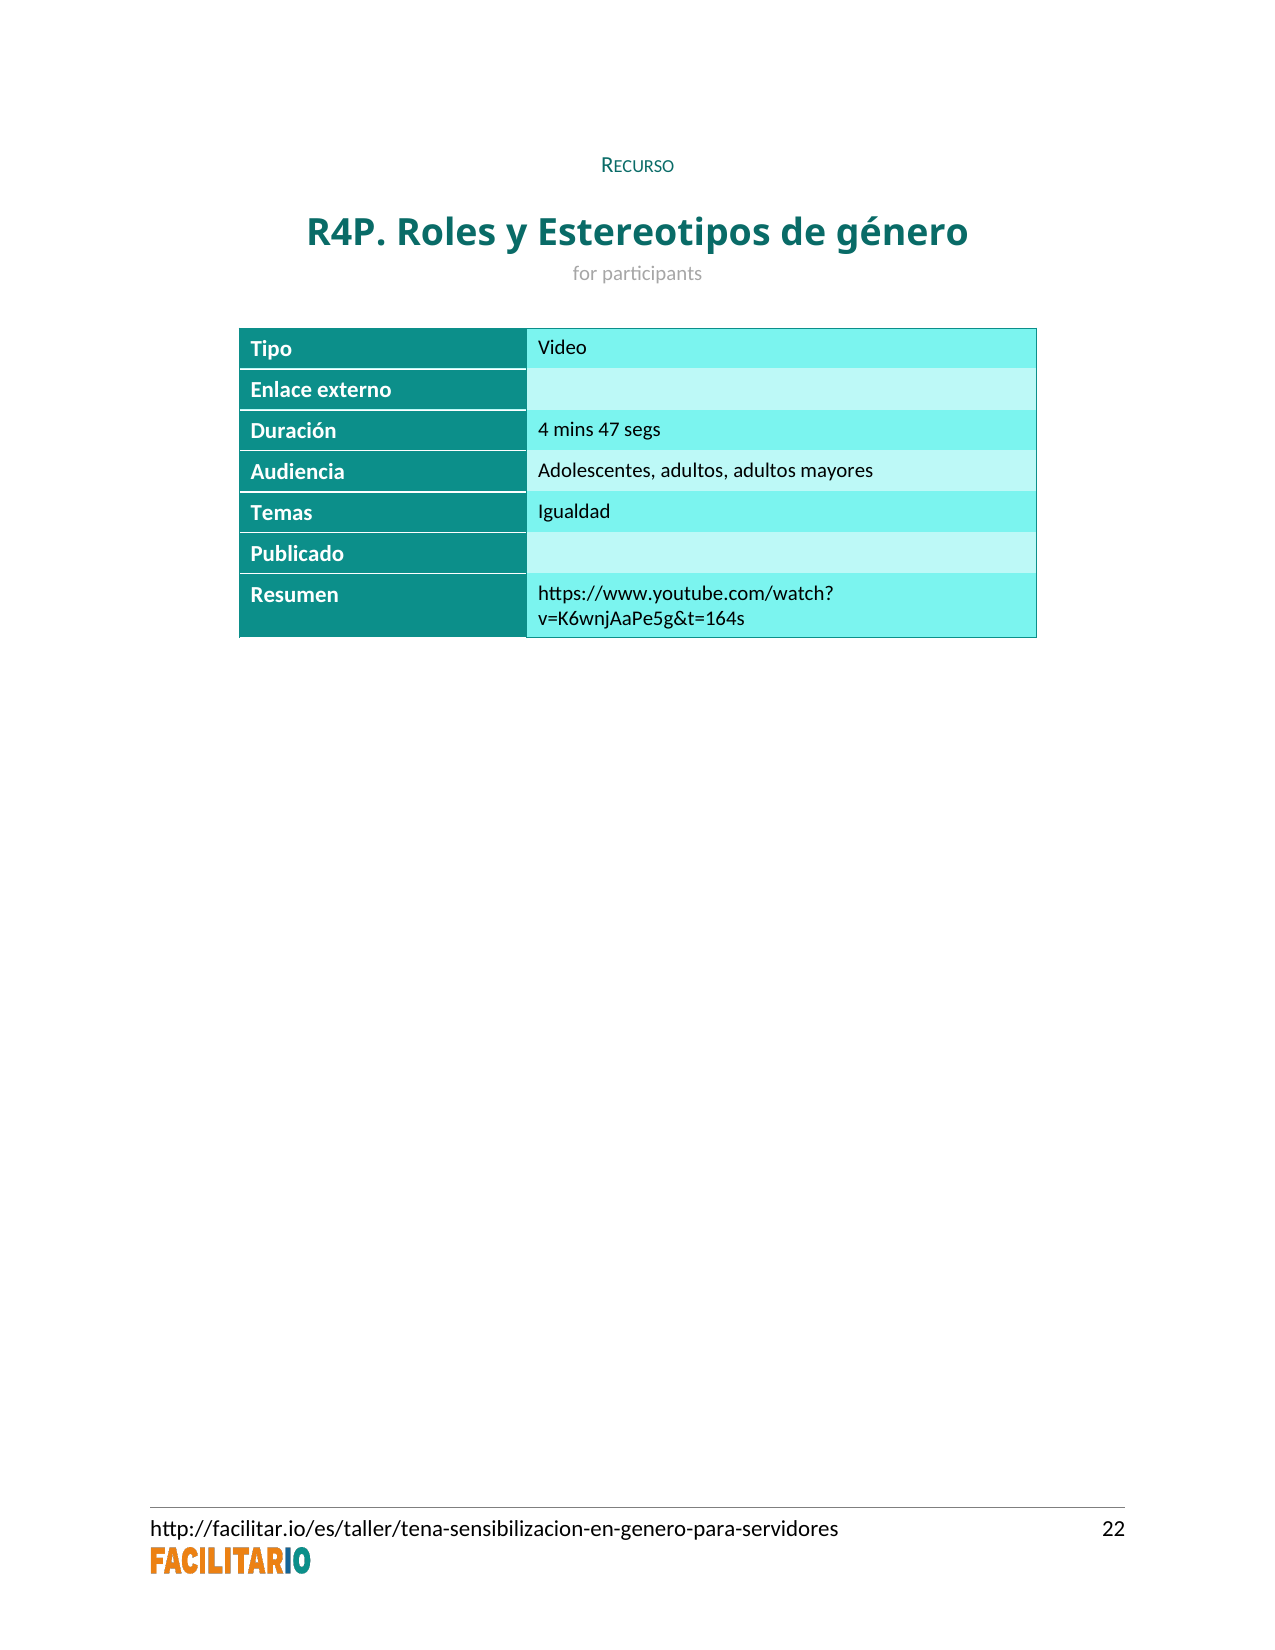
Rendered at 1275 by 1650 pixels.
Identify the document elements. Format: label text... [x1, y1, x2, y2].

table_cell [527, 369, 1036, 409]
table_header Video [527, 329, 1036, 368]
table_header Tipo [240, 329, 526, 368]
table_cell Audiencia [240, 451, 526, 491]
table_cell Enlace externo [240, 370, 526, 409]
table_cell Duración [240, 411, 526, 450]
table_cell Resumen [240, 574, 526, 637]
subtitle R4P. Roles y Estereotipos de género [150, 205, 1125, 256]
table_cell Adolescentes, adultos, adultos mayores [527, 450, 1036, 491]
text for participants [150, 260, 1125, 286]
table_cell [527, 532, 1036, 573]
table_cell Temas [240, 493, 526, 532]
picture [145, 1544, 315, 1576]
table_cell 4 mins 47 segs [527, 410, 1036, 450]
table_cell https://www.youtube.com/watch?v=K6wnjAaPe5g&t=164s [527, 573, 1036, 637]
table_cell Publicado [240, 533, 526, 573]
text Recurso [150, 150, 1125, 178]
table_cell Igualdad [527, 491, 1036, 532]
